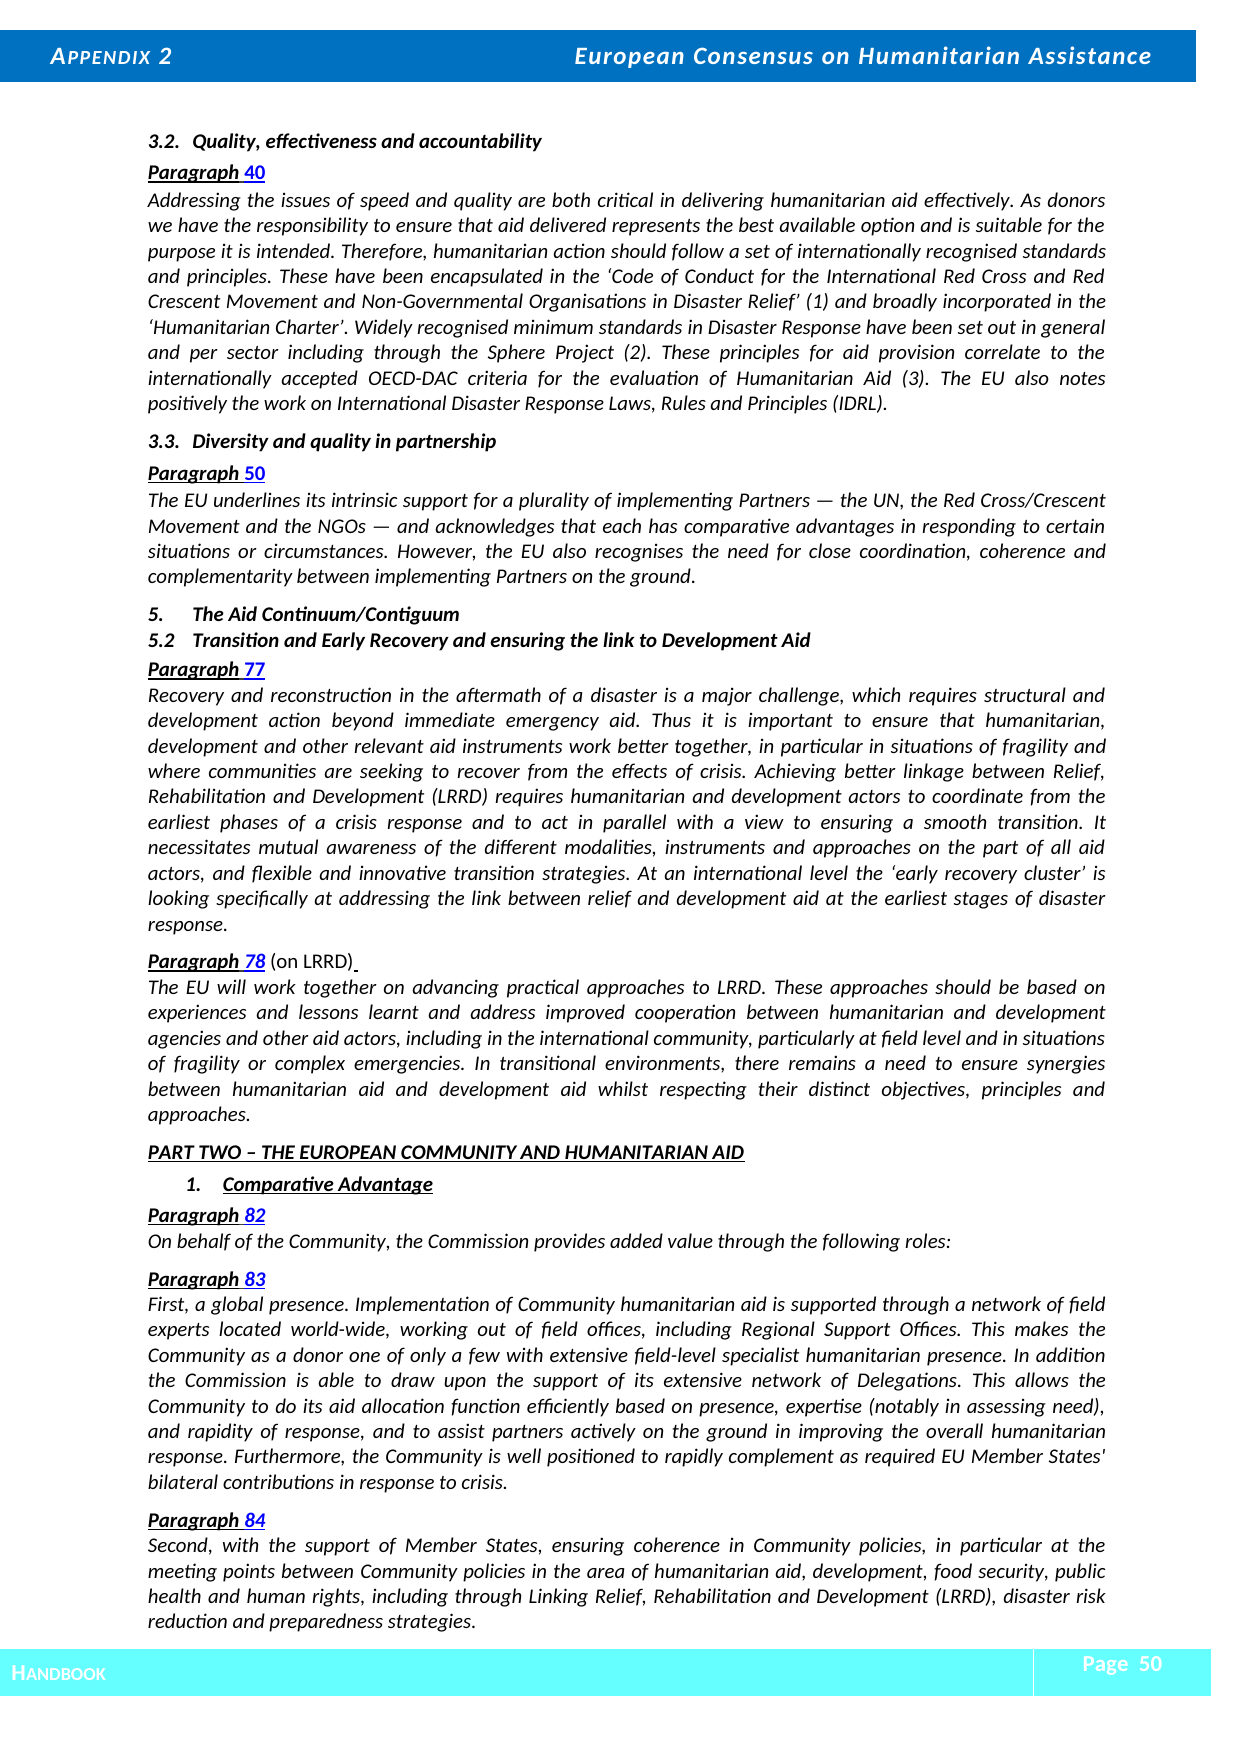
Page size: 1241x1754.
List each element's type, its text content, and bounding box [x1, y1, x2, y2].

text Recovery and reconstruction in the aftermath of a disaster is a major challenge, which requires structural and development action beyond immediate emergency aid. Thus it is important to ensure that humanitarian, development and other relevant aid instruments work better together, in particular in situations of fragility and where communities are seeking to recover from the effects of crisis. Achieving better linkage between Relief, Rehabilitation and Development (LRRD) requires humanitarian and development actors to coordinate from the earliest phases of a crisis response and to act in parallel with a view to ensuring a smooth transition. It necessitates mutual awareness of the different modalities, instruments and approaches on the part of all aid actors, and flexible and innovative transition strategies. At an international level the ‘early recovery cluster’ is looking specifically at addressing the link between relief and development aid at the earliest stages of disaster response. [148, 682, 1107, 936]
list Comparative Advantage [185, 1171, 1107, 1196]
text Paragraph 77 [148, 657, 1107, 682]
list Paragraph 40 [148, 159, 1107, 185]
text The EU underlines its intrinsic support for a plurality of implementing Partners — the UN, the Red Cross/Crescent Movement and the NGOs — and acknowledges that each has comparative advantages in responding to certain situations or circumstances. However, the EU also recognises the need for close coordination, coherence and complementarity between implementing Partners on the ground. [148, 487, 1107, 589]
text Addressing the issues of speed and quality are both critical in delivering humanitarian aid effectively. As donors we have the responsibility to ensure that aid delivered represents the best available option and is suitable for the purpose it is intended. Therefore, humanitarian action should follow a set of internationally recognised standards and principles. These have been encapsulated in the ‘Code of Conduct for the International Red Cross and Red Crescent Movement and Non-Governmental Organisations in Disaster Relief’ (1) and broadly incorporated in the ‘Humanitarian Charter’. Widely recognised minimum standards in Disaster Response have been set out in general and per sector including through the Sphere Project (2). These principles for aid provision correlate to the internationally accepted OECD-DAC criteria for the evaluation of Humanitarian Aid (3). The EU also notes positively the work on International Disaster Response Laws, Rules and Principles (IDRL). [148, 187, 1107, 416]
text Paragraph 82 [148, 1202, 1107, 1228]
text PART TWO – THE EUROPEAN COMMUNITY AND HUMANITARIAN AID [148, 1139, 1107, 1164]
list The Aid Continuum/Contiguum [148, 602, 1107, 627]
text 5.2 Transition and Early Recovery and ensuring the link to Development Aid [148, 627, 1107, 652]
text Second, with the support of Member States, ensuring coherence in Community policies, in particular at the meeting points between Community policies in the area of humanitarian aid, development, food security, public health and human rights, including through Linking Relief, Rehabilitation and Development (LRRD), disaster risk reduction and preparedness strategies. [148, 1532, 1107, 1634]
text Paragraph 83 [148, 1266, 1107, 1291]
text The EU will work together on advancing practical approaches to LRRD. These approaches should be based on experiences and lessons learnt and address improved cooperation between humanitarian and development agencies and other aid actors, including in the international community, particularly at field level and in situations of fragility or complex emergencies. In transitional environments, there remains a need to ensure synergies between humanitarian aid and development aid whilst respecting their distinct objectives, principles and approaches. [148, 974, 1107, 1127]
text Paragraph 78 (on LRRD) [148, 949, 1107, 974]
text Paragraph 84 [148, 1507, 1107, 1532]
text On behalf of the Community, the Commission provides added value through the following roles: [148, 1228, 1107, 1253]
text First, a global presence. Implementation of Community humanitarian aid is supported through a network of field experts located world-wide, working out of field offices, including Regional Support Offices. This makes the Community as a donor one of only a few with extensive field-level specialist humanitarian presence. In addition the Commission is able to draw upon the support of its extensive network of Delegations. This allows the Community to do its aid allocation function efficiently based on presence, expertise (notably in assessing need), and rapidity of response, and to assist partners actively on the ground in improving the overall humanitarian response. Furthermore, the Community is well positioned to rapidly complement as required EU Member States' bilateral contributions in response to crisis. [148, 1291, 1107, 1494]
list Diversity and quality in partnership [148, 428, 1107, 454]
list Quality, effectiveness and accountability [148, 128, 1107, 153]
list Paragraph 50 [148, 460, 1107, 485]
